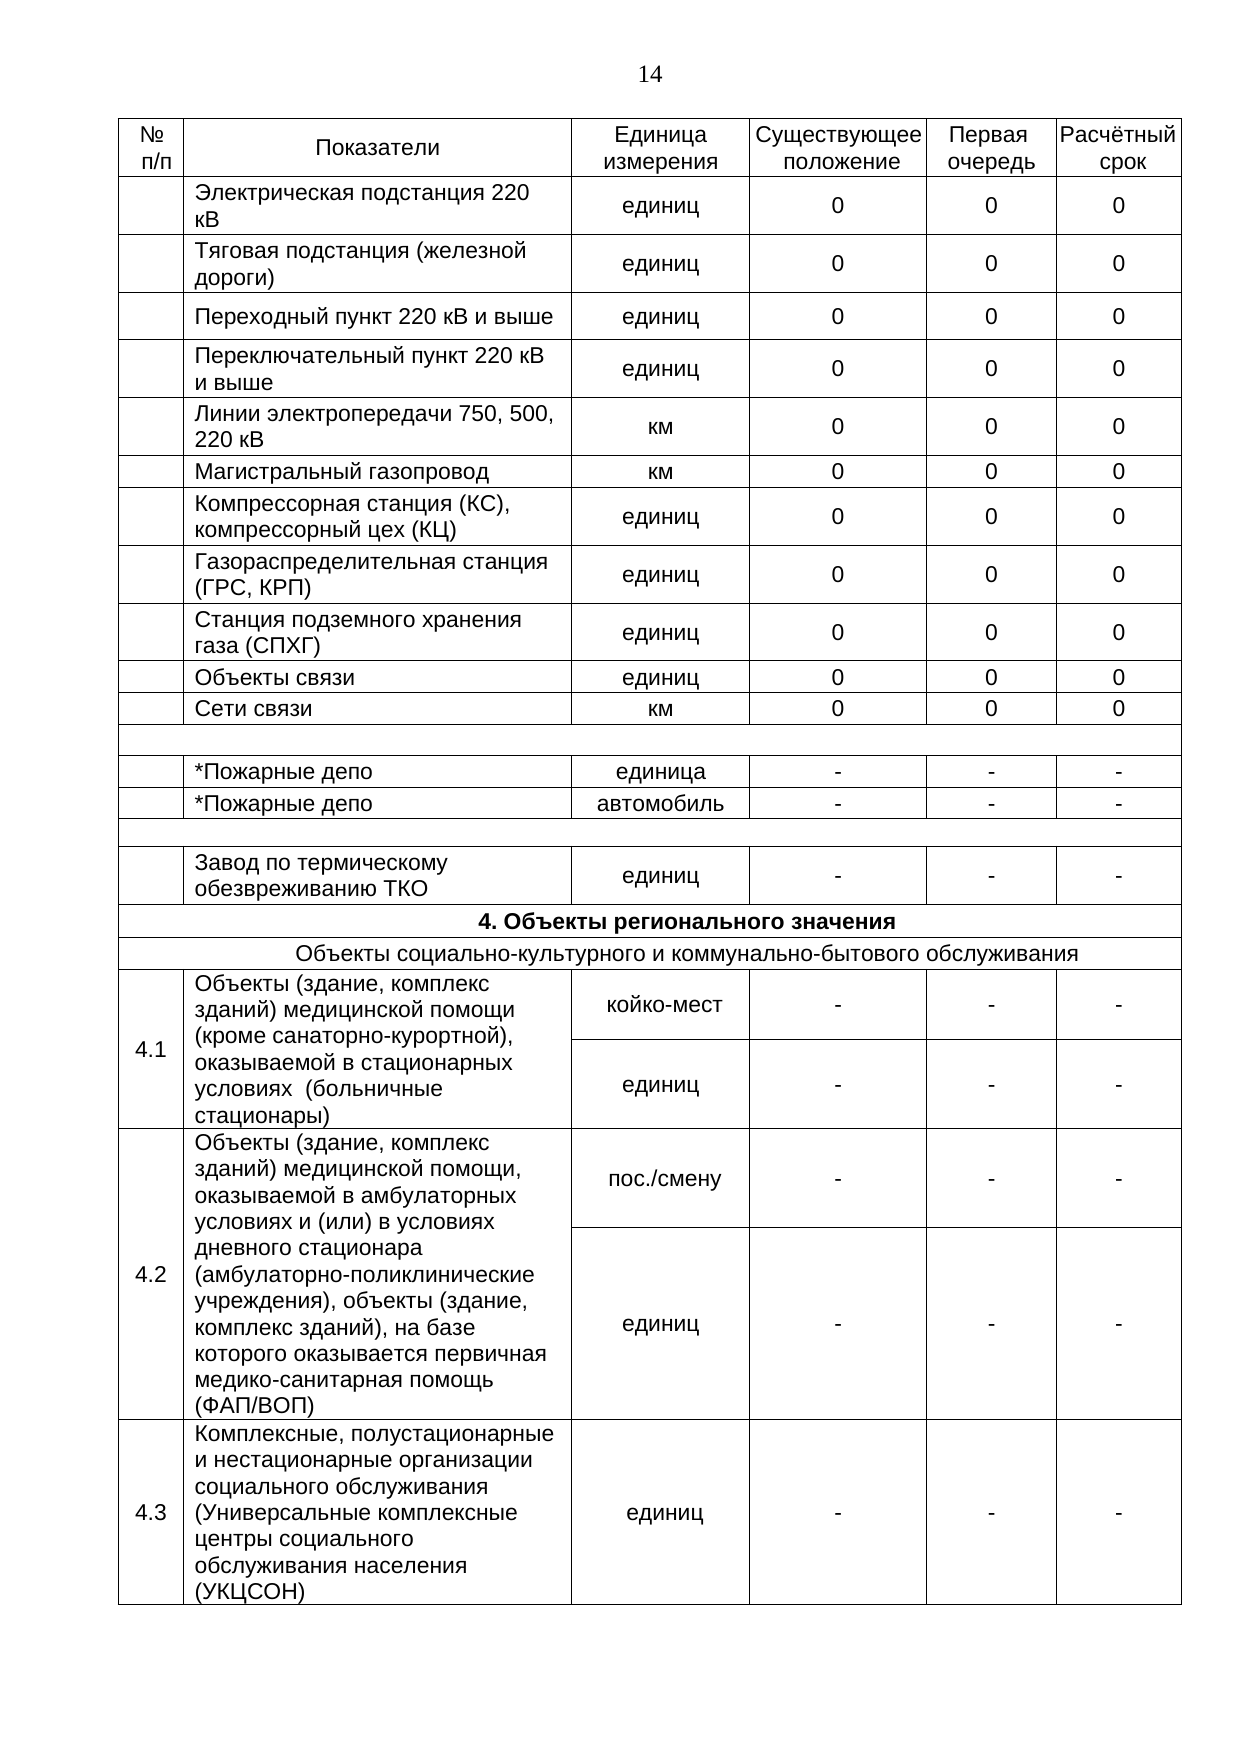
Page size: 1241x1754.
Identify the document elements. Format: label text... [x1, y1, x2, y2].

table_cell [119, 604, 183, 660]
table_cell Станция подземного хранения газа (СПХГ) [184, 604, 571, 660]
table_cell - [1057, 1228, 1181, 1419]
table_cell [119, 293, 183, 339]
table_cell 4.3 [119, 1420, 183, 1604]
table_cell - [750, 756, 926, 787]
table_cell Компрессорная станция (КС), компрессорный цех (КЦ) [184, 488, 571, 544]
table_header Существующее положение [750, 119, 926, 176]
table_cell [119, 693, 183, 723]
table_header Показатели [184, 119, 571, 176]
table_cell Объекты (здание, комплекс зданий) медицинской помощи (кроме санаторно-курортной), оказываемой в стационарных условиях (больничные стационары) [184, 970, 571, 1128]
table_cell [119, 546, 183, 602]
table_cell - [1057, 847, 1181, 903]
table_cell 0 [1057, 177, 1181, 234]
table_cell км [572, 693, 749, 723]
table_cell единиц [572, 546, 749, 602]
table_cell - [927, 970, 1056, 1039]
table_cell единиц [572, 177, 749, 234]
table_cell единиц [572, 1420, 749, 1604]
table_cell 0 [927, 546, 1056, 602]
table_cell единиц [572, 604, 749, 660]
table_cell 0 [927, 456, 1056, 487]
table_cell единиц [572, 661, 749, 692]
table_cell Газораспределительная станция (ГРС, КРП) [184, 546, 571, 602]
table_cell 0 [1057, 693, 1181, 723]
table_cell Сети связи [184, 693, 571, 723]
table_cell Линии электропередачи 750, 500, 220 кВ [184, 398, 571, 455]
table_cell - [1057, 756, 1181, 787]
table_cell единиц [572, 1228, 749, 1419]
table_cell 0 [927, 293, 1056, 339]
table_cell - [927, 1228, 1056, 1419]
table_cell единиц [572, 293, 749, 339]
table_cell [119, 847, 183, 903]
table_cell 0 [927, 693, 1056, 723]
table_cell 0 [750, 340, 926, 397]
table_cell единиц [572, 235, 749, 292]
table_cell 0 [1057, 661, 1181, 692]
table_cell Объекты связи [184, 661, 571, 692]
table_cell 4.2 [119, 1129, 183, 1419]
table_cell 0 [750, 177, 926, 234]
table_cell - [750, 788, 926, 818]
table_cell [119, 235, 183, 292]
table_cell 0 [750, 488, 926, 544]
table_cell - [927, 1129, 1056, 1227]
table_cell 0 [1057, 604, 1181, 660]
table_cell 0 [750, 693, 926, 723]
table_cell Магистральный газопровод [184, 456, 571, 487]
table_cell Переходный пункт 220 кВ и выше [184, 293, 571, 339]
table_cell Переключательный пункт 220 кВ и выше [184, 340, 571, 397]
table_cell 0 [750, 546, 926, 602]
table_cell 0 [1057, 398, 1181, 455]
table_cell - [750, 1040, 926, 1128]
table_header Единица измерения [572, 119, 749, 176]
table_cell - [1057, 1040, 1181, 1128]
table_cell 0 [927, 340, 1056, 397]
table_cell Объекты социально-культурного и коммунально-бытового обслуживания [119, 938, 1181, 969]
table_cell [119, 788, 183, 818]
table_cell 0 [1057, 293, 1181, 339]
table_cell [119, 398, 183, 455]
table_cell - [750, 847, 926, 903]
table_cell 0 [750, 661, 926, 692]
table_cell [119, 819, 1181, 846]
table_cell км [572, 398, 749, 455]
table_cell - [1057, 788, 1181, 818]
table_cell единиц [572, 488, 749, 544]
table_cell 0 [1057, 546, 1181, 602]
table_cell [119, 177, 183, 234]
table_cell 0 [927, 661, 1056, 692]
table_cell - [750, 1228, 926, 1419]
table_header Первая очередь [927, 119, 1056, 176]
table_cell *Пожарные депо [184, 788, 571, 818]
table_cell пос./смену [572, 1129, 749, 1227]
table_cell - [927, 1040, 1056, 1128]
table_cell 0 [1057, 488, 1181, 544]
table_cell 0 [750, 293, 926, 339]
table_cell [119, 340, 183, 397]
table_cell 0 [927, 488, 1056, 544]
table_header № п/п [119, 119, 183, 176]
table_cell 0 [750, 456, 926, 487]
table_cell 0 [927, 235, 1056, 292]
table_cell *Пожарные депо [184, 756, 571, 787]
table_cell Комплексные, полустационарные и нестационарные организации социального обслуживания (Универсальные комплексные центры социального обслуживания населения (УКЦСОН) [184, 1420, 571, 1604]
table_cell 0 [927, 604, 1056, 660]
table_cell 0 [927, 177, 1056, 234]
table_cell - [750, 970, 926, 1039]
table_cell - [750, 1129, 926, 1227]
table_cell - [1057, 1129, 1181, 1227]
table_cell [119, 661, 183, 692]
table_header Расчётный срок [1057, 119, 1181, 176]
table_cell 4.1 [119, 970, 183, 1128]
table_cell Электрическая подстанция 220 кВ [184, 177, 571, 234]
table_cell - [927, 847, 1056, 903]
table_cell 0 [1057, 340, 1181, 397]
table_cell 0 [750, 398, 926, 455]
table_cell - [1057, 970, 1181, 1039]
table_cell единиц [572, 847, 749, 903]
table_cell 4. Объекты регионального значения [119, 905, 1181, 937]
table_cell - [750, 1420, 926, 1604]
table_cell [119, 488, 183, 544]
table_cell единица [572, 756, 749, 787]
table_cell 0 [1057, 235, 1181, 292]
table_cell единиц [572, 340, 749, 397]
table_cell единиц [572, 1040, 749, 1128]
table_cell [119, 456, 183, 487]
table_cell 0 [1057, 456, 1181, 487]
table_cell автомобиль [572, 788, 749, 818]
table_cell км [572, 456, 749, 487]
table_cell 0 [750, 235, 926, 292]
table_cell - [927, 788, 1056, 818]
table_cell - [927, 1420, 1056, 1604]
table_cell - [1057, 1420, 1181, 1604]
table_cell койко-мест [572, 970, 749, 1039]
table_cell 0 [927, 398, 1056, 455]
table_cell Тяговая подстанция (железной дороги) [184, 235, 571, 292]
table_cell 0 [750, 604, 926, 660]
table_cell - [927, 756, 1056, 787]
table_cell [119, 725, 1181, 755]
table_cell Завод по термическому обезвреживанию ТКО [184, 847, 571, 903]
table_cell [119, 756, 183, 787]
table_cell Объекты (здание, комплекс зданий) медицинской помощи, оказываемой в амбулаторных условиях и (или) в условиях дневного стационара (амбулаторно-поликлинические учреждения), объекты (здание, комплекс зданий), на базе которого оказывается первичная медико-санитарная помощь (ФАП/ВОП) [184, 1129, 571, 1419]
